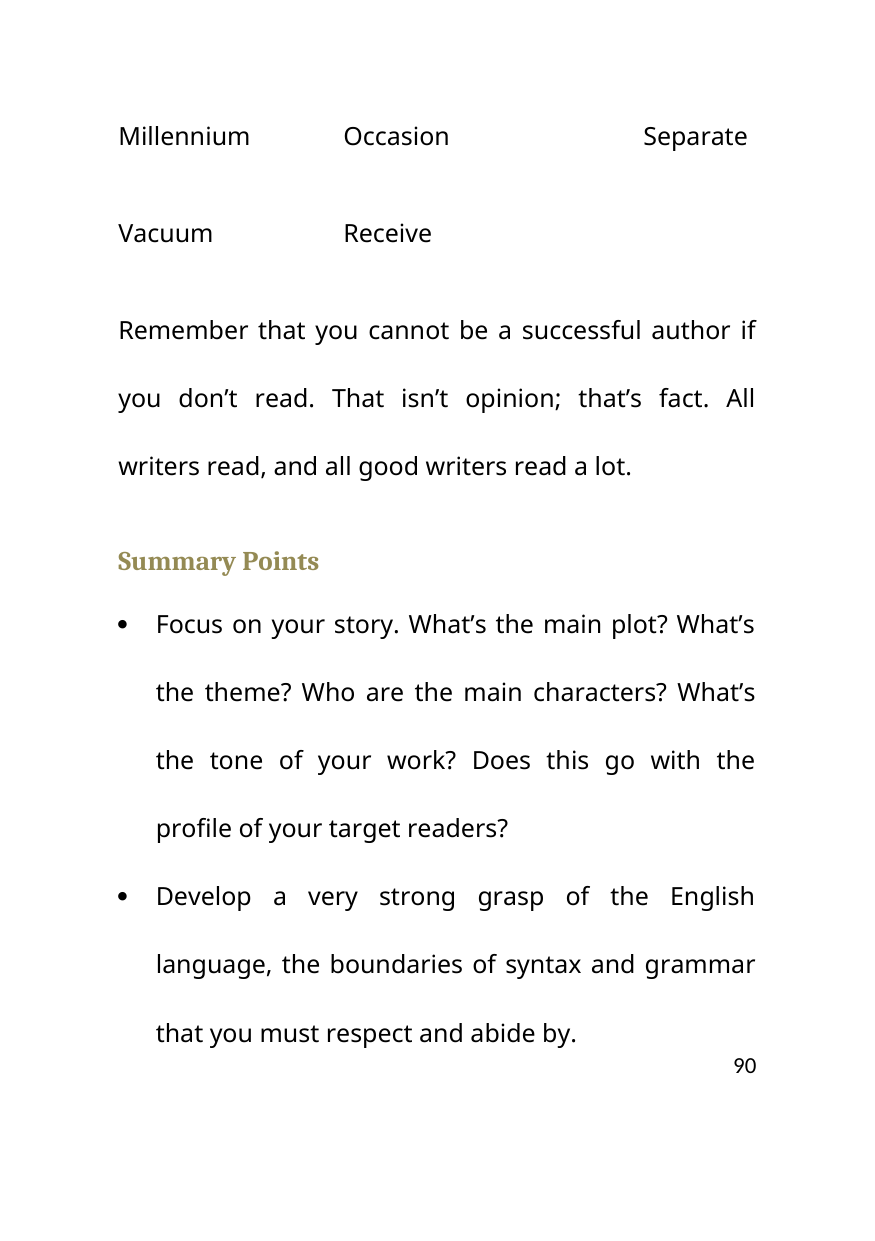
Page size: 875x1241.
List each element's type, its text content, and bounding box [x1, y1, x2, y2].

list Develop a very strong grasp of the English language, the boundaries of syntax and grammar that you must respect and abide by. [118, 879, 756, 1049]
text Remember that you cannot be a successful author if you don’t read. That isn’t opinion; that’s fact. All writers read, and all good writers read a lot. [118, 313, 756, 483]
text Millennium Occasion Separate [118, 118, 756, 152]
list Focus on your story. What’s the main plot? What’s the theme? Who are the main characters? What’s the tone of your work? Does this go with the profile of your target readers? [118, 607, 756, 845]
text Vacuum Receive [118, 215, 756, 249]
subtitle Summary Points [118, 546, 756, 577]
